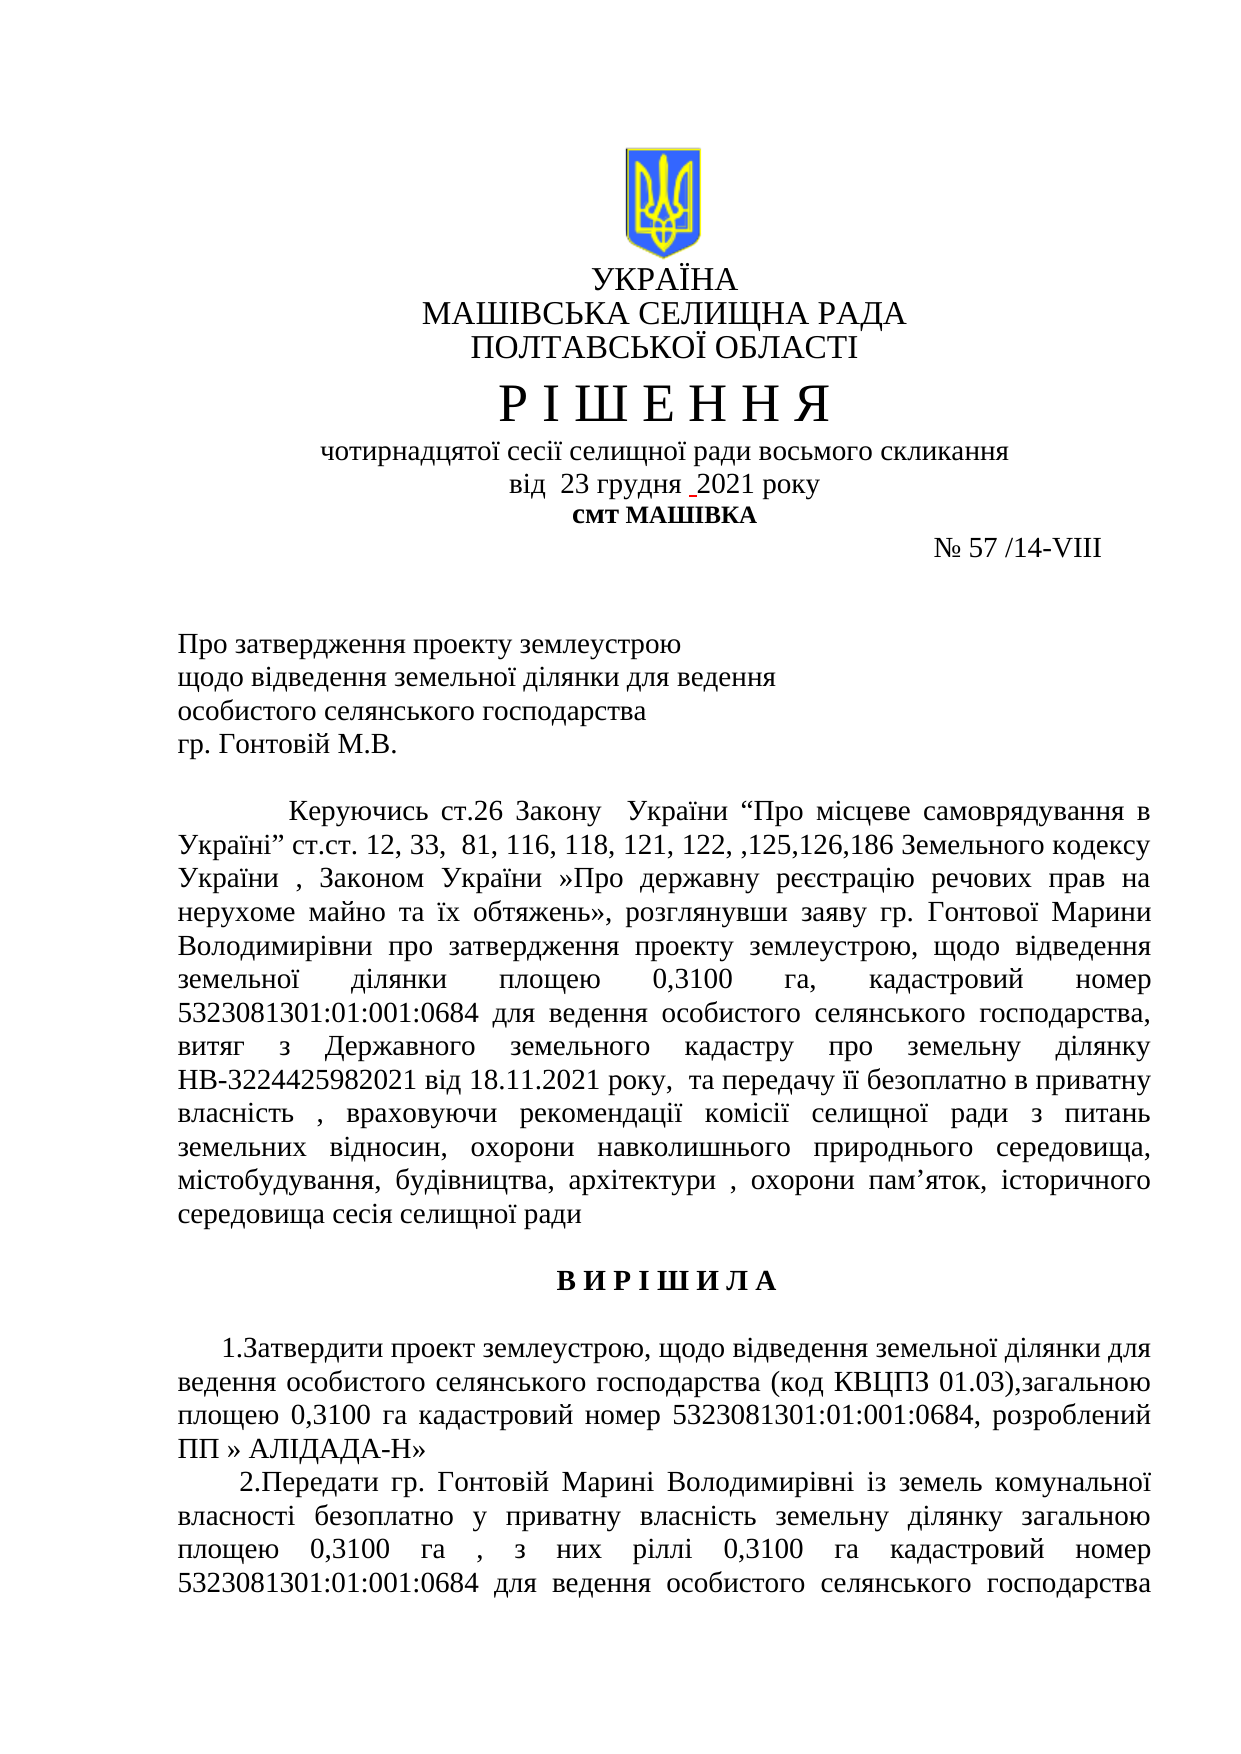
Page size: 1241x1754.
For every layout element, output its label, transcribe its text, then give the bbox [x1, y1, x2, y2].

text гр. Гонтовій М.В. [177, 726, 1152, 760]
text УКРАЇНА [177, 262, 1152, 297]
text ПОЛТАВСЬКОЇ ОБЛАСТІ [177, 331, 1152, 366]
text особистого селянського господарства [177, 693, 1152, 726]
text В И Р І Ш И Л А [177, 1263, 1152, 1297]
text № 57 /14-VІІІ [177, 530, 1152, 563]
text Керуючись ст.26 Закону України “Про місцеве самоврядування в Україні” ст.ст. 12, 33, 81, 116, 118, 121, 122, ,125,126,186 Земельного кодексу України , Законом України »Про державну реєстрацію речових прав на нерухоме майно та їх обтяжень», розглянувши заяву гр. Гонтової Марини Володимирівни про затвердження проекту землеустрою, щодо відведення земельної ділянки площею 0,3100 га, кадастровий номер 5323081301:01:001:0684 для ведення особистого селянського господарства, витяг з Державного земельного кадастру про земельну ділянку НВ-3224425982021 від 18.11.2021 року, та передачу її безоплатно в приватну власність , враховуючи рекомендації комісії селищної ради з питань земельних відносин, охорони навколишнього природнього середовища, містобудування, будівництва, архітектури , охорони пам’яток, історичного середовища сесія селищної ради [177, 793, 1152, 1229]
subtitle Р І Ш Е Н Н Я [177, 377, 1152, 433]
text щодо відведення земельної ділянки для ведення [177, 659, 1152, 693]
list чотирнадцятої сесії селищної ради восьмого скликання [177, 433, 1152, 466]
text Про затвердження проекту землеустрою [177, 626, 1152, 659]
text 1.Затвердити проект землеустрою, щодо відведення земельної ділянки для ведення особистого селянського господарства (код КВЦПЗ 01.03),загальною площею 0,3100 га кадастровий номер 5323081301:01:001:0684, розроблений ПП » АЛІДАДА-Н» [177, 1330, 1152, 1464]
list смт МАШІВКА [177, 500, 1152, 530]
text МАШІВСЬКА СЕЛИЩНА РАДА [177, 297, 1152, 331]
list від 23 грудня 2021 року [177, 466, 1152, 500]
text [177, 1464, 1152, 1598]
